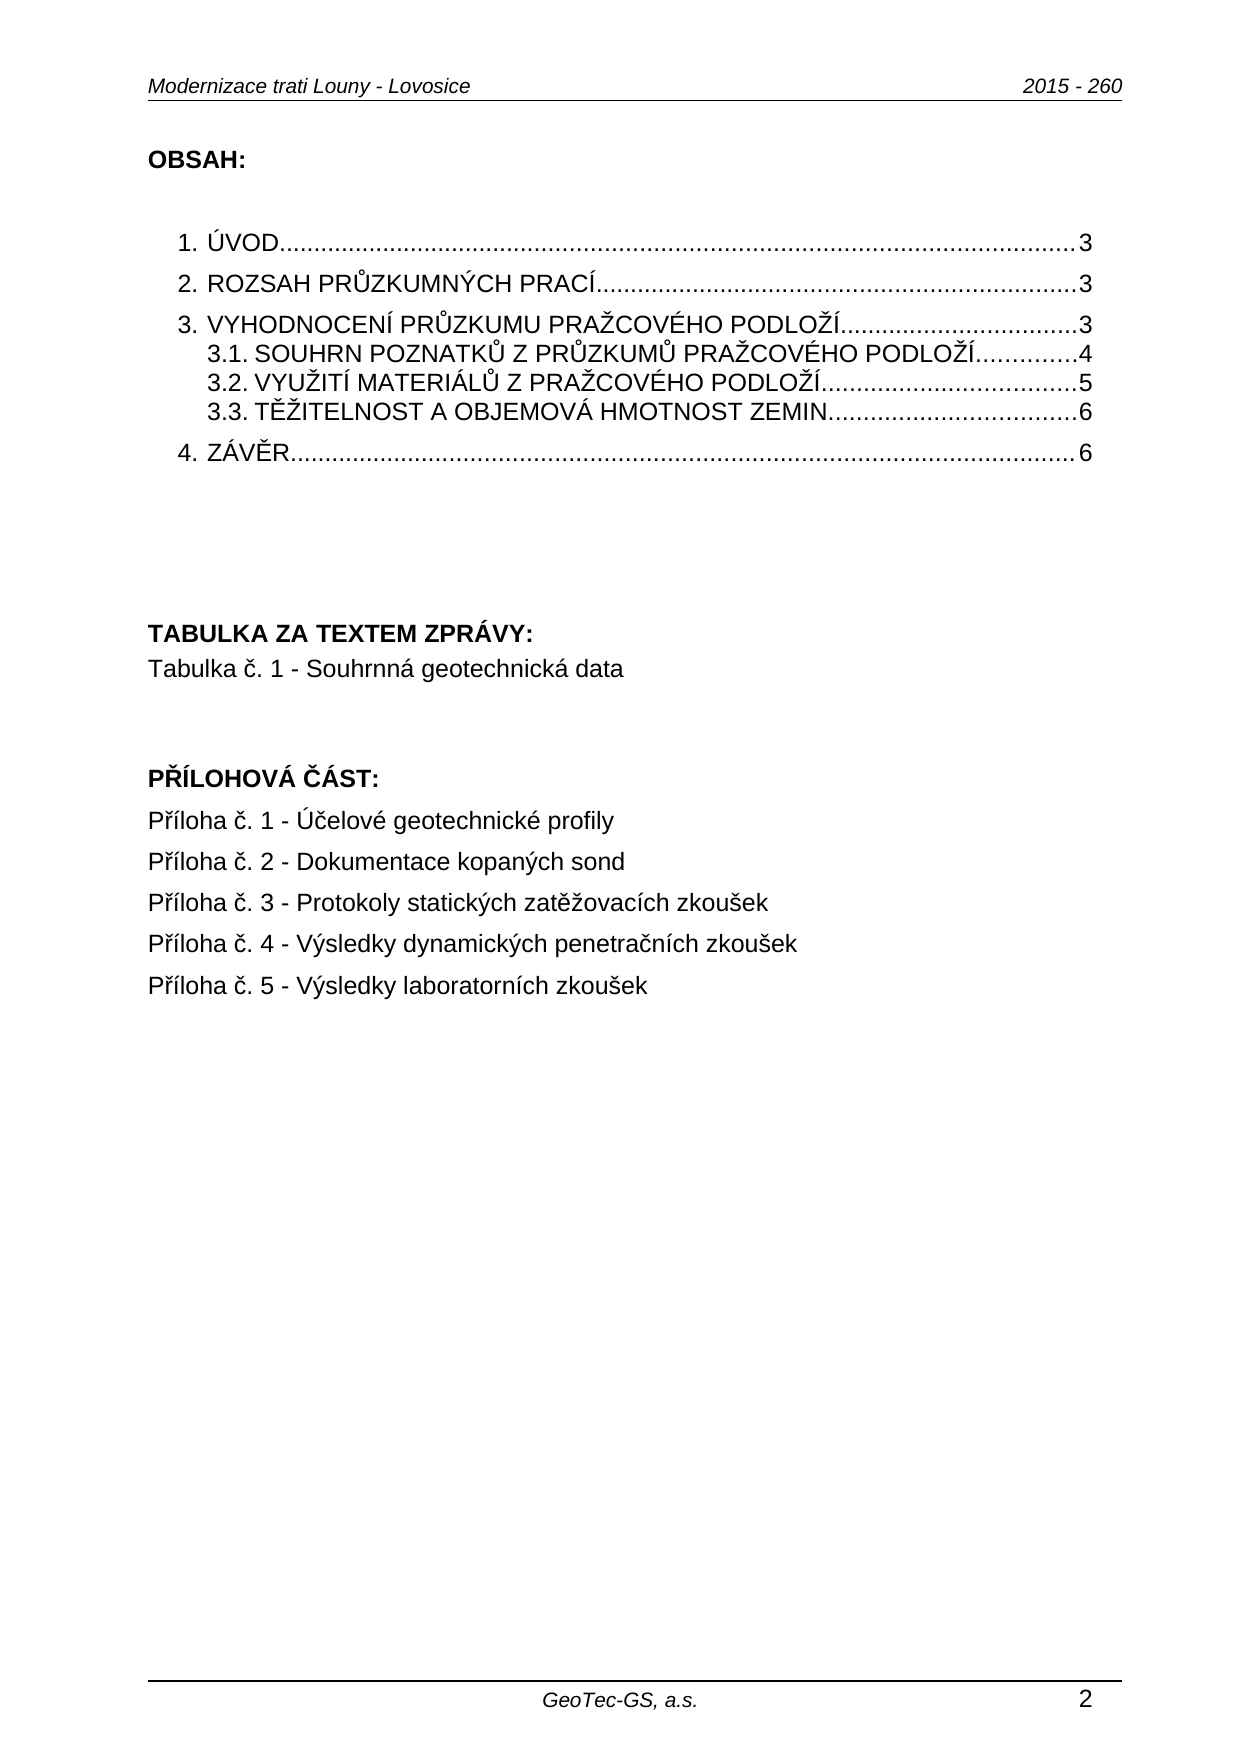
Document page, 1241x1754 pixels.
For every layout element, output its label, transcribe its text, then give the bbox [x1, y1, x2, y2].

text Tabulka za textem zprávy: [148, 619, 1122, 648]
text 1. Úvod 3 [177, 228, 1122, 257]
text přílohová část: [148, 764, 1122, 793]
text 3.1. Souhrn poznatků z průzkumů pražcového podloží 4 [207, 339, 1122, 368]
text Tabulka č. 1 - Souhrnná geotechnická data [148, 654, 1122, 683]
text Příloha č. 4 - Výsledky dynamických penetračních zkoušek [148, 929, 1122, 958]
text Příloha č. 5 - Výsledky laboratorních zkoušek [148, 971, 1122, 999]
text OBSAH: [148, 145, 1122, 174]
text Příloha č. 2 - Dokumentace kopaných sond [148, 847, 1122, 876]
text 2. rozsah průzkumných prací 3 [177, 269, 1122, 298]
text Příloha č. 1 - Účelové geotechnické profily [148, 806, 1122, 834]
text 3. vyhodnocení průzkumu PRAžCOVéHO PODLOží 3 [177, 310, 1122, 339]
text Příloha č. 3 - Protokoly statických zatěžovacích zkoušek [148, 888, 1122, 917]
text 4. závěr 6 [177, 438, 1122, 467]
text 3.2. Využití materiálů z PRAžCOVéHO PODLOží 5 [207, 368, 1122, 397]
text 3.3. Těžitelnost a objemová hmotnost zemin 6 [207, 397, 1122, 425]
